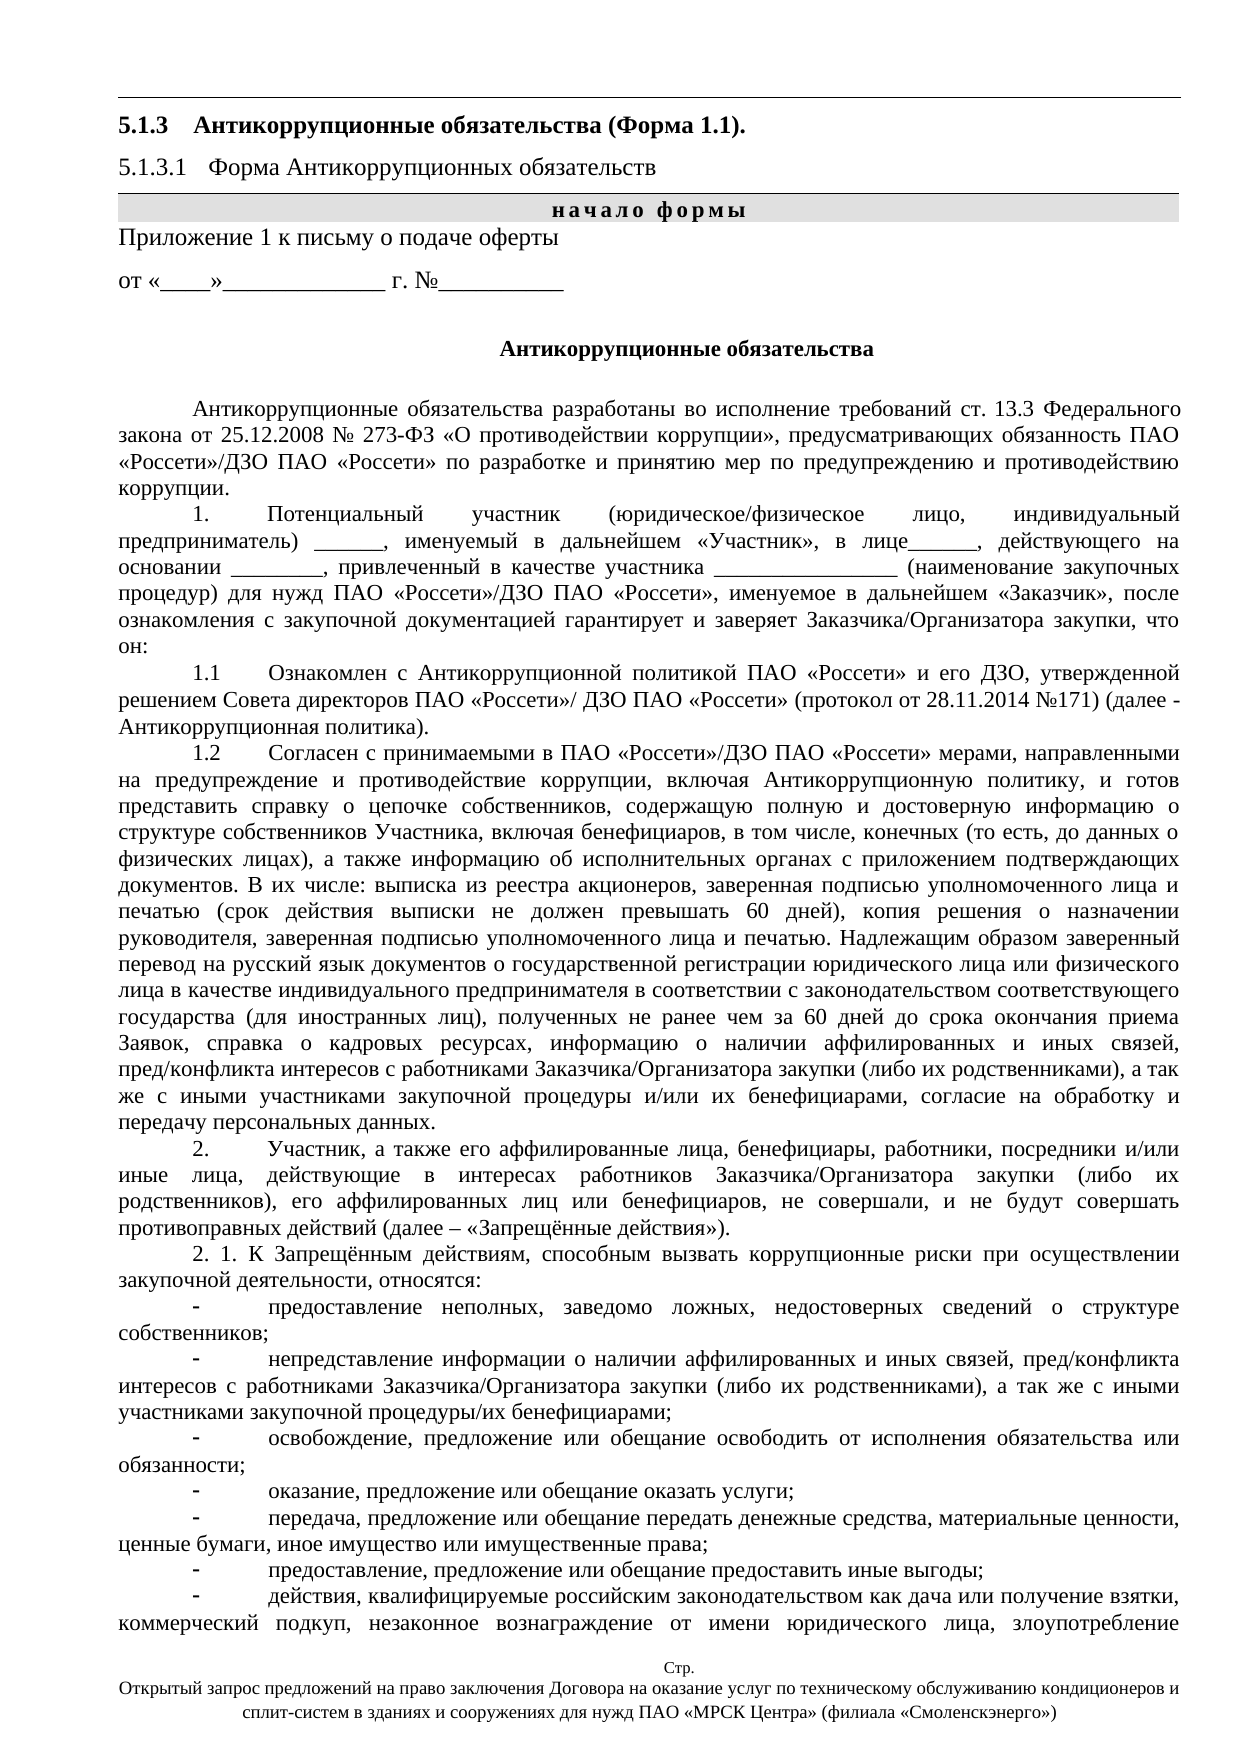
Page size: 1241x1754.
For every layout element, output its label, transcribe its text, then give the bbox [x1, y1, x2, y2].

text 1.1 Ознакомлен с Антикоррупционной политикой ПАО «Россети» и его ДЗО, утвержденной решением Совета директоров ПАО «Россети»/ ДЗО ПАО «Россети» (протокол от 28.11.2014 №171) (далее - Антикоррупционная политика). [118, 658, 1181, 739]
subtitle Антикоррупционные обязательства (Форма 1.1). [118, 111, 1181, 139]
text начало формы [118, 194, 1179, 222]
text 2. 1. К Запрещённым действиям, способным вызвать коррупционные риски при осуществлении закупочной деятельности, относятся: [118, 1240, 1181, 1293]
text Антикоррупционные обязательства [118, 335, 1181, 361]
list Потенциальный участник (юридическое/физическое лицо, индивидуальный предприниматель) ______, именуемый в дальнейшем «Участник», в лице______, действующего на основании ________, привлеченный в качестве участника ________________ (наименование закупочных процедур) для нужд ПАО «Россети»/ДЗО ПАО «Россети», именуемое в дальнейшем «Заказчик», после ознакомления с закупочной документацией гарантирует и заверяет Заказчика/Организатора закупки, что он: [118, 500, 1181, 658]
text от «____»_____________ г. №__________ [118, 266, 1181, 294]
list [118, 1583, 1181, 1635]
list Согласен с принимаемыми в ПАО «Россети»/ДЗО ПАО «Россети» мерами, направленными на предупреждение и противодействие коррупции, включая Антикоррупционную политику, и готов представить справку о цепочке собственников, содержащую полную и достоверную информацию о структуре собственников Участника, включая бенефициаров, в том числе, конечных (то есть, до данных о физических лицах), а также информацию об исполнительных органах с приложением подтверждающих документов. В их числе: выписка из реестра акционеров, заверенная подписью уполномоченного лица и печатью (срок действия выписки не должен превышать 60 дней), копия решения о назначении руководителя, заверенная подписью уполномоченного лица и печатью. Надлежащим образом заверенный перевод на русский язык документов о государственной регистрации юридического лица или физического лица в качестве индивидуального предпринимателя в соответствии с законодательством соответствующего государства (для иностранных лиц), полученных не ранее чем за 60 дней до срока окончания приема Заявок, справка о кадровых ресурсах, информацию о наличии аффилированных и иных связей, пред/конфликта интересов с работниками Заказчика/Организатора закупки (либо их родственниками), а так же с иными участниками закупочной процедуры и/или их бенефициарами, согласие на обработку и передачу персональных данных. [118, 739, 1181, 1134]
subtitle Форма Антикоррупционных обязательств [118, 152, 1181, 181]
text Антикоррупционные обязательства разработаны во исполнение требований ст. 13.3 Федерального закона от 25.12.2008 № 273-ФЗ «О противодействии коррупции», предусматривающих обязанность ПАО «Россети»/ДЗО ПАО «Россети» по разработке и принятию мер по предупреждению и противодействию коррупции. [118, 395, 1181, 500]
list Участник, а также его аффилированные лица, бенефициары, работники, посредники и/или иные лица, действующие в интересах работников Заказчика/Организатора закупки (либо их родственников), его аффилированных лиц или бенефициаров, не совершали, и не будут совершать противоправных действий (далее – «Запрещённые действия»). [118, 1134, 1181, 1240]
text Приложение 1 к письму о подаче оферты [118, 222, 1181, 251]
list передача, предложение или обещание передать денежные средства, материальные ценности, ценные бумаги, иное имущество или имущественные права; [118, 1503, 1181, 1556]
list предоставление, предложение или обещание предоставить иные выгоды; [118, 1556, 1181, 1583]
list непредставление информации о наличии аффилированных и иных связей, пред/конфликта интересов с работниками Заказчика/Организатора закупки (либо их родственниками), а так же с иными участниками закупочной процедуры/их бенефициарами; [118, 1345, 1181, 1424]
list оказание, предложение или обещание оказать услуги; [118, 1477, 1181, 1503]
list предоставление неполных, заведомо ложных, недостоверных сведений о структуре собственников; [118, 1293, 1181, 1345]
list освобождение, предложение или обещание освободить от исполнения обязательства или обязанности; [118, 1424, 1181, 1477]
